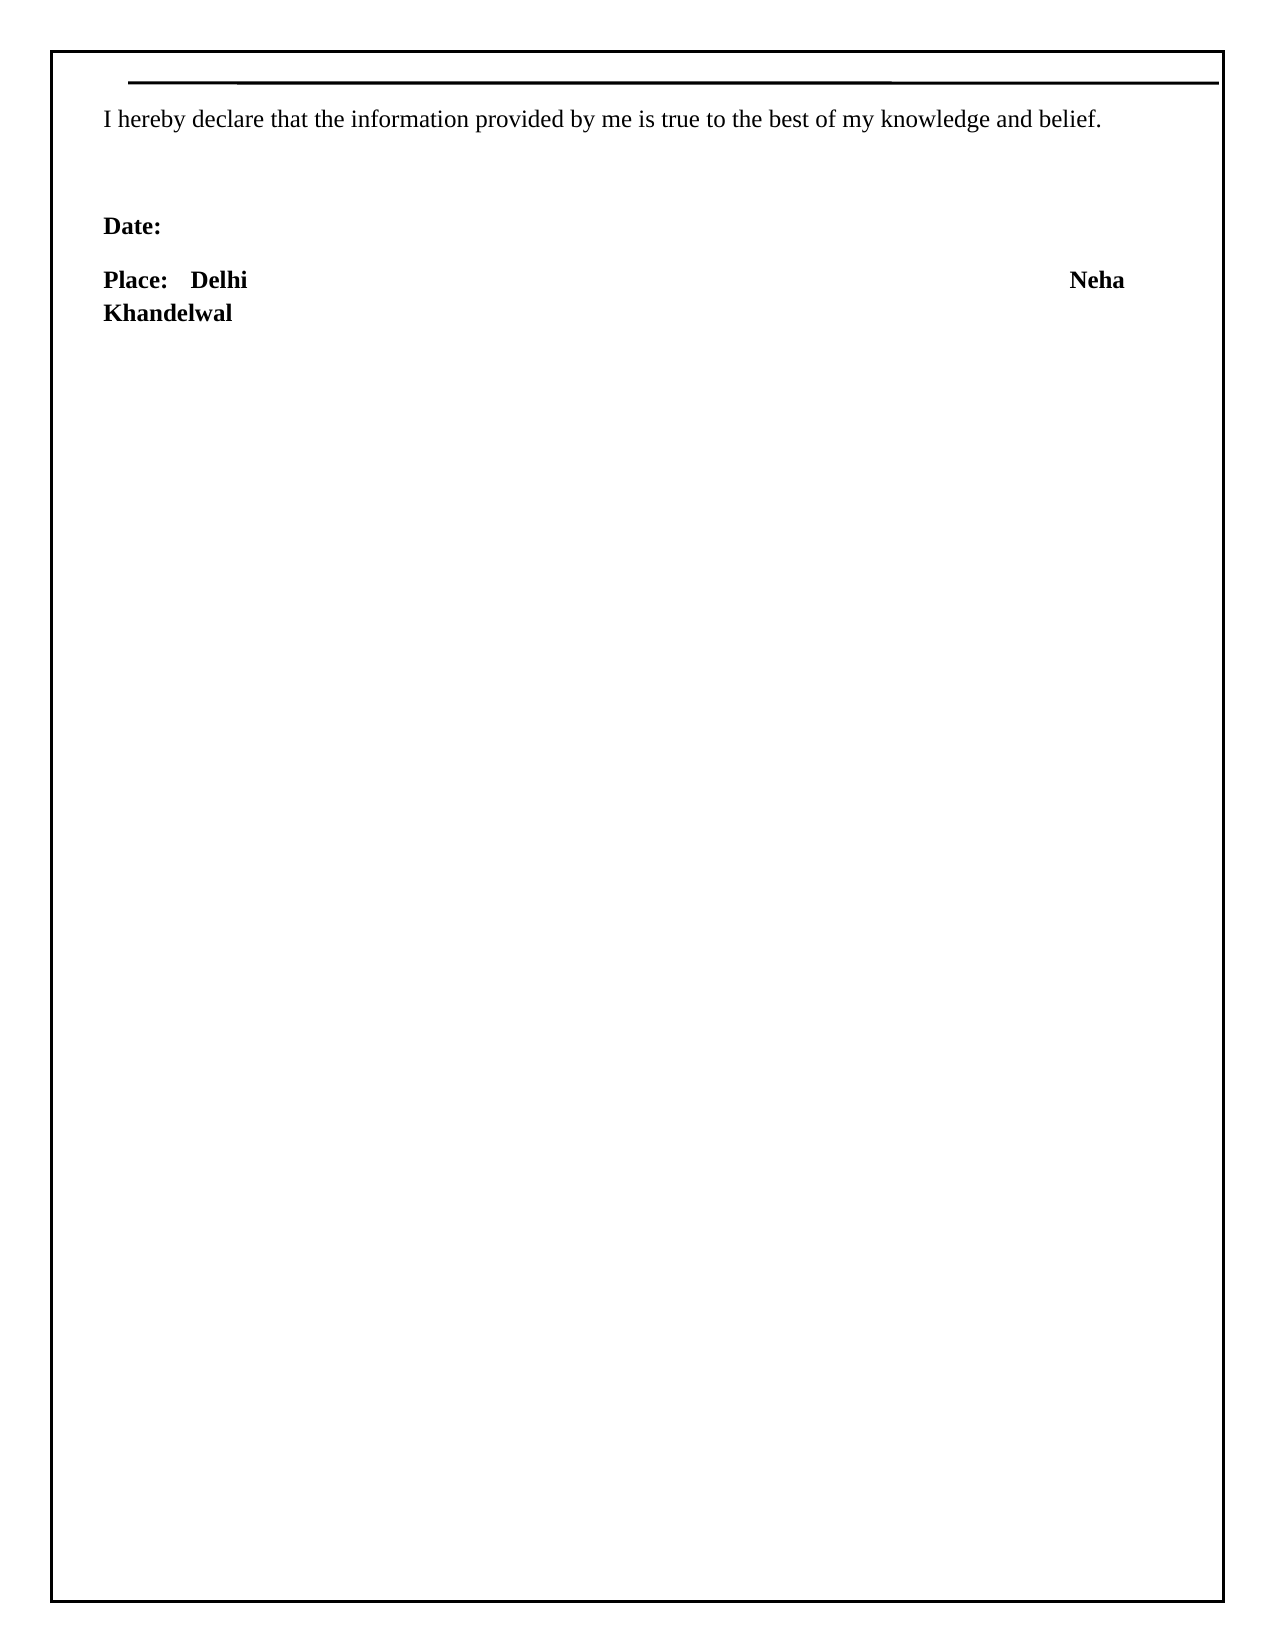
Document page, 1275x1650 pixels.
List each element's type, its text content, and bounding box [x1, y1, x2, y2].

text Date: [103, 211, 1125, 240]
text I hereby declare that the information provided by me is true to the best of my knowledge and belief. [103, 104, 1125, 132]
text Place: Delhi Neha Khandelwal [103, 265, 1125, 327]
